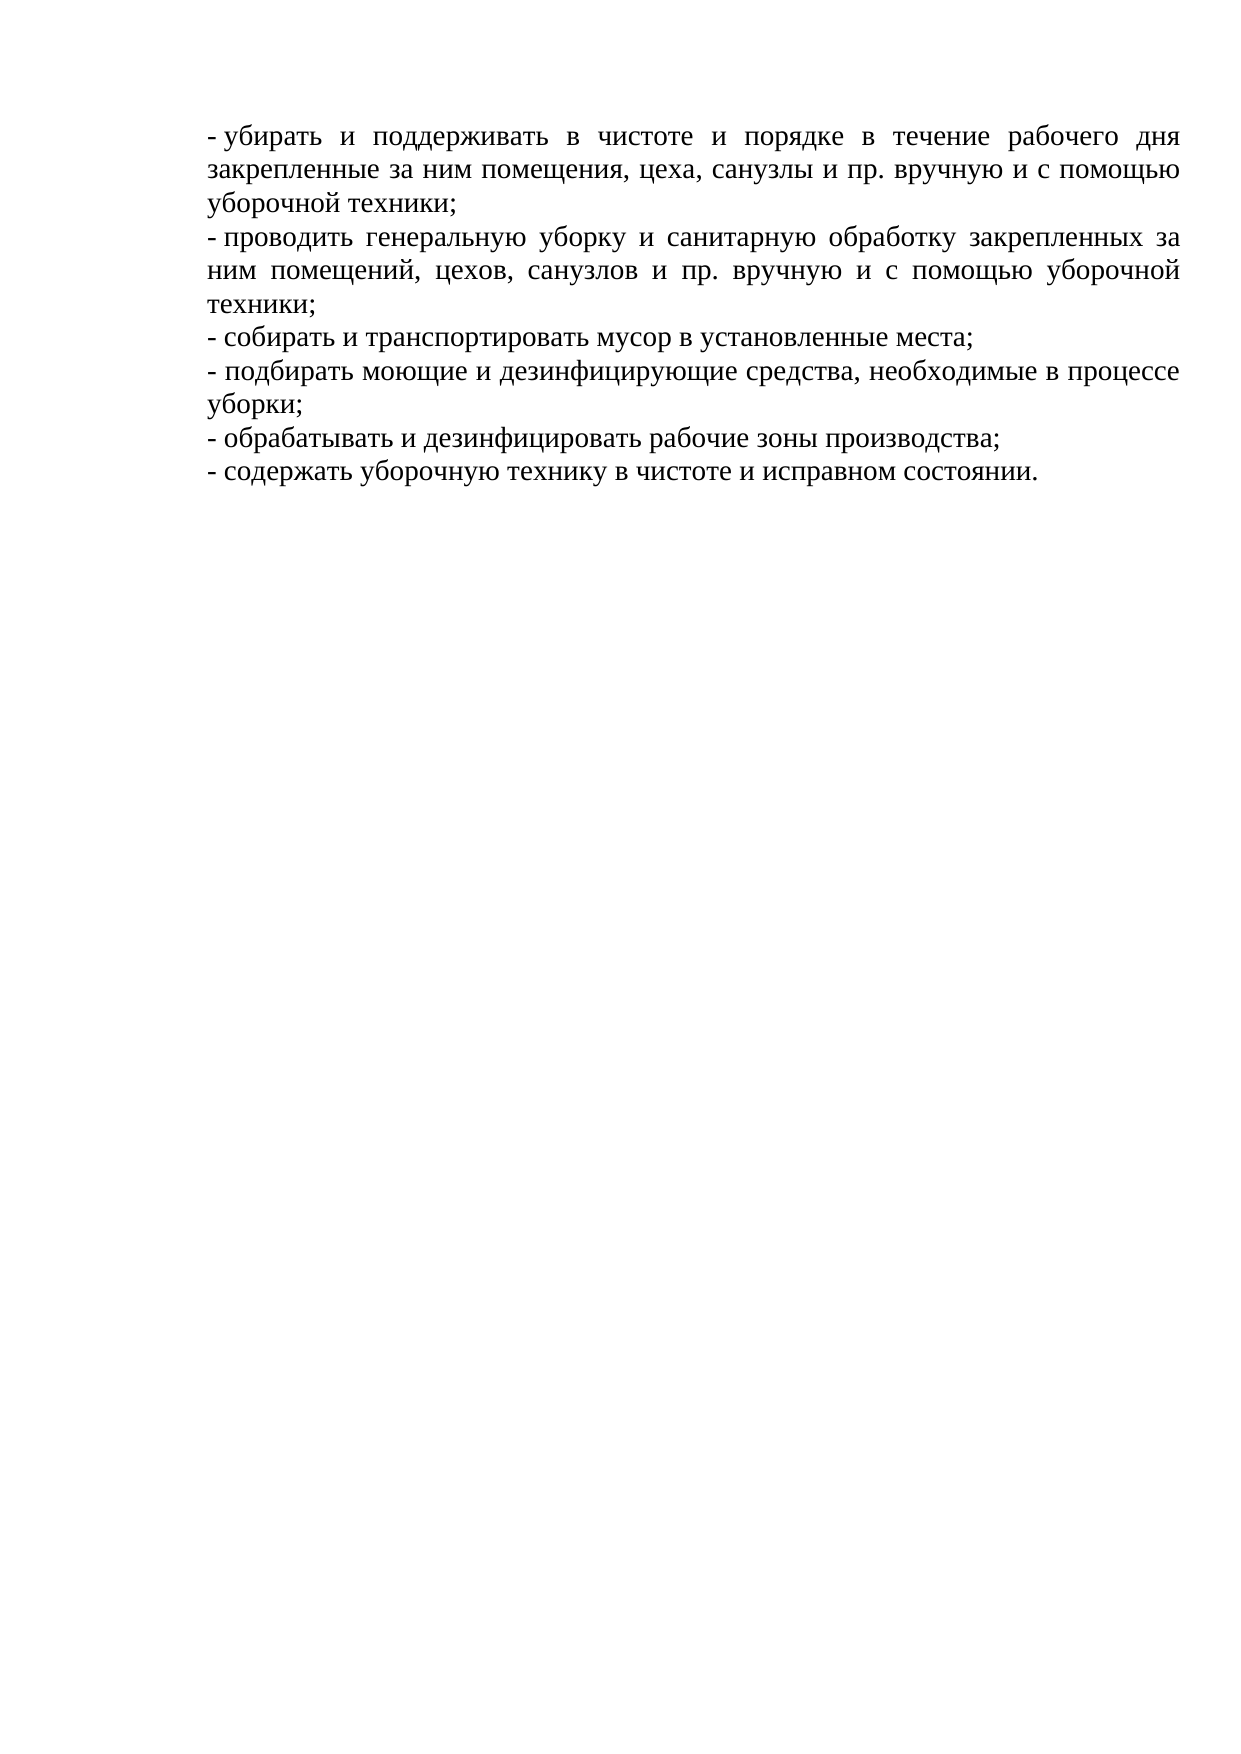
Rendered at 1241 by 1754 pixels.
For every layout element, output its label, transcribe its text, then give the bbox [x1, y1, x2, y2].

text - убирать и поддерживать в чистоте и порядке в течение рабочего дня закрепленные за ним помещения, цеха, санузлы и пр. вручную и с помощью уборочной техники; [207, 118, 1181, 219]
text - собирать и транспортировать мусор в установленные места; [207, 319, 1181, 353]
text - обрабатывать и дезинфицировать рабочие зоны производства; [207, 420, 1181, 453]
text - содержать уборочную технику в чистоте и исправном состоянии. [207, 453, 1181, 487]
text - проводить генеральную уборку и санитарную обработку закрепленных за ним помещений, цехов, санузлов и пр. вручную и с помощью уборочной техники; [207, 219, 1181, 319]
text - подбирать моющие и дезинфицирующие средства, необходимые в процессе уборки; [207, 353, 1181, 420]
